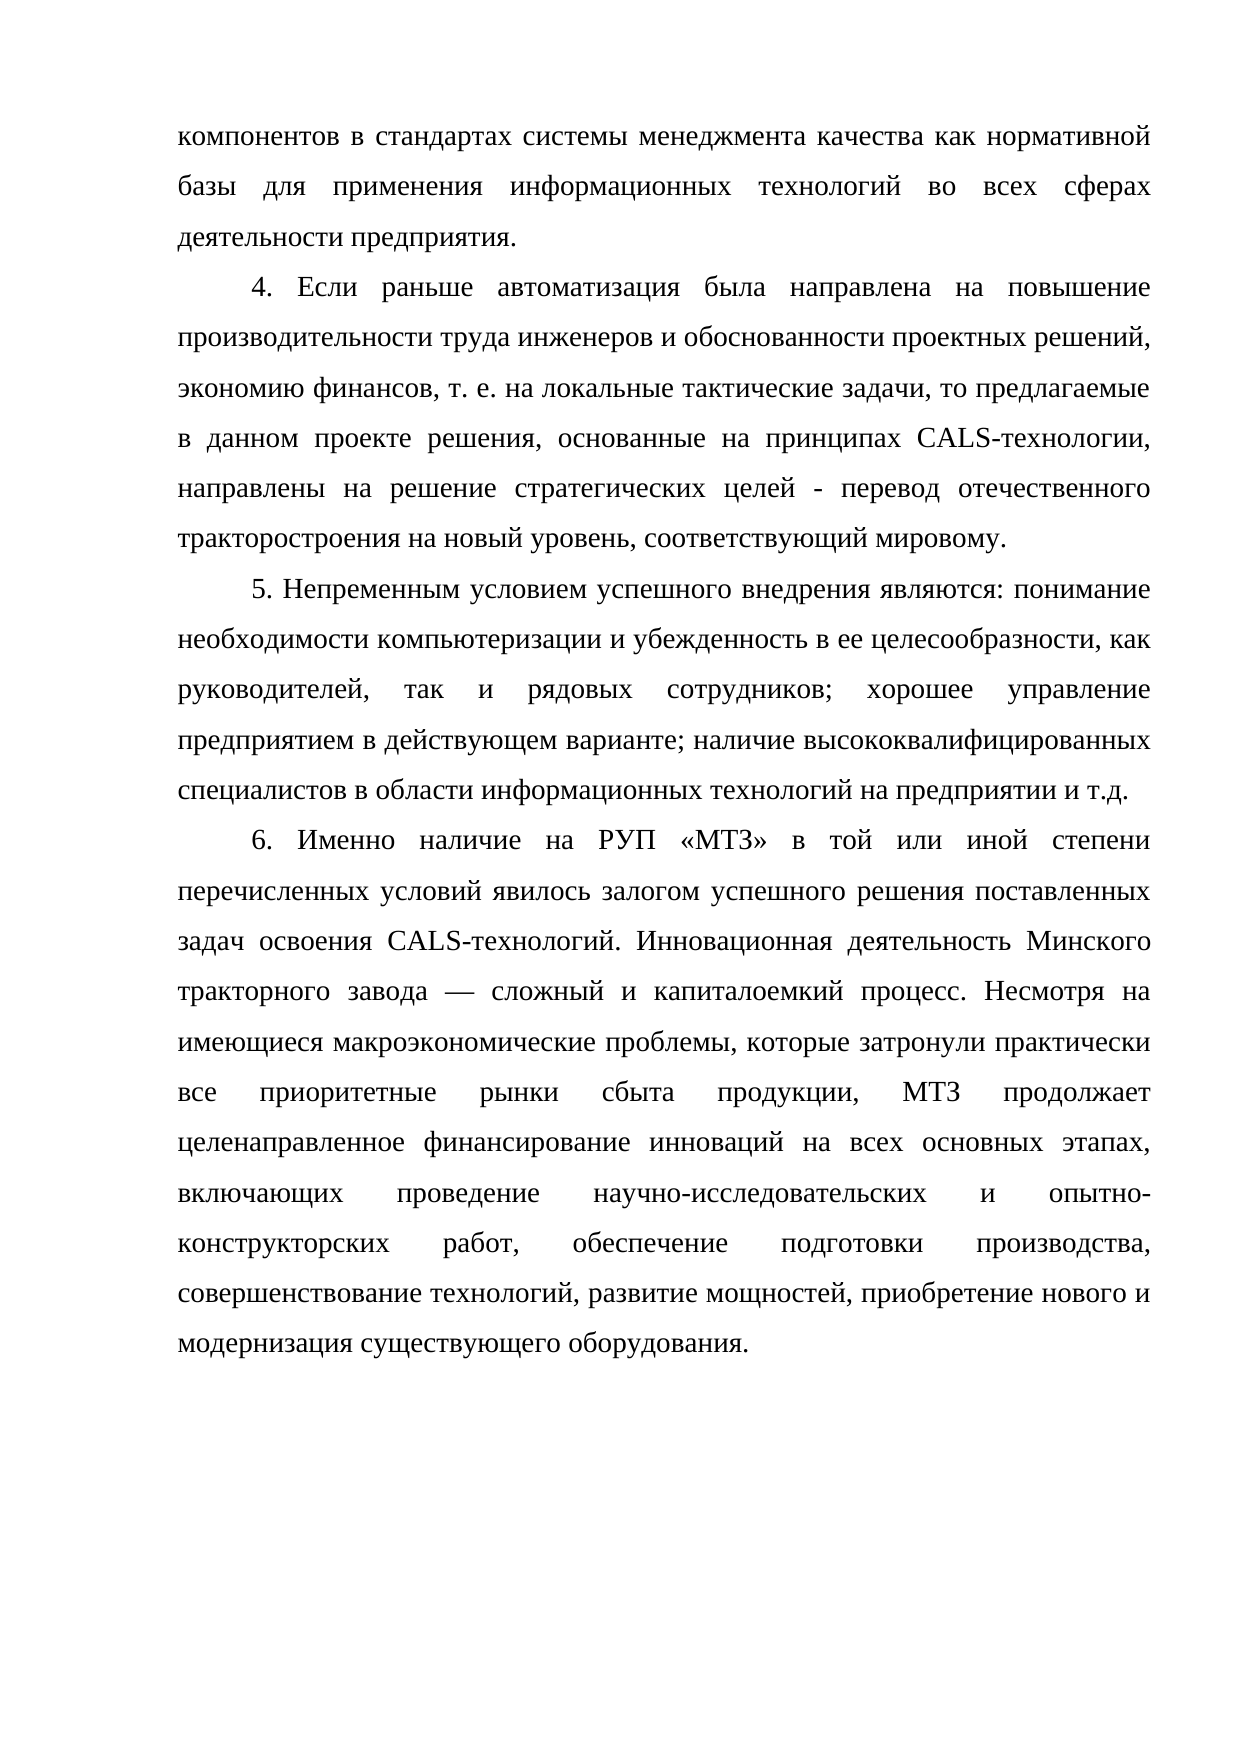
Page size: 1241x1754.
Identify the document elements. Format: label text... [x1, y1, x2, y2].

text 5. Непременным условием успешного внедрения являются: понимание необходимости компьютеризации и убежденность в ее целесообразности, как руководителей, так и рядовых сотрудников; хорошее управление предприятием в действующем варианте; наличие высококвалифицированных специалистов в области информационных технологий на предприятии и т.д. [177, 571, 1152, 806]
text 6. Именно наличие на РУП «МТЗ» в той или иной степени перечисленных условий явилось залогом успешного решения поставленных задач освоения CALS-технологий. Инновационная деятельность Минского тракторного завода — сложный и капиталоемкий процесс. Несмотря на имеющиеся макроэкономические проблемы, которые затронули практически все приоритетные рынки сбыта продукции, МТЗ продолжает целенаправленное финансирование инноваций на всех основных этапах, включающих проведение научно-исследовательских и опытно-конструкторских работ, обеспечение подготовки производства, совершенствование технологий, развитие мощностей, приобретение нового и модернизация существующего оборудования. [177, 822, 1152, 1359]
text 4. Если раньше автоматизация была направлена на повышение производительности труда инженеров и обоснованности проектных решений, экономию финансов, т. е. на локальные тактические задачи, то предлагаемые в данном проекте решения, основанные на принципах CALS-технологии, направлены на решение стратегических целей - перевод отечественного тракторостроения на новый уровень, соответствующий мировому. [177, 269, 1152, 554]
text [177, 118, 1152, 252]
